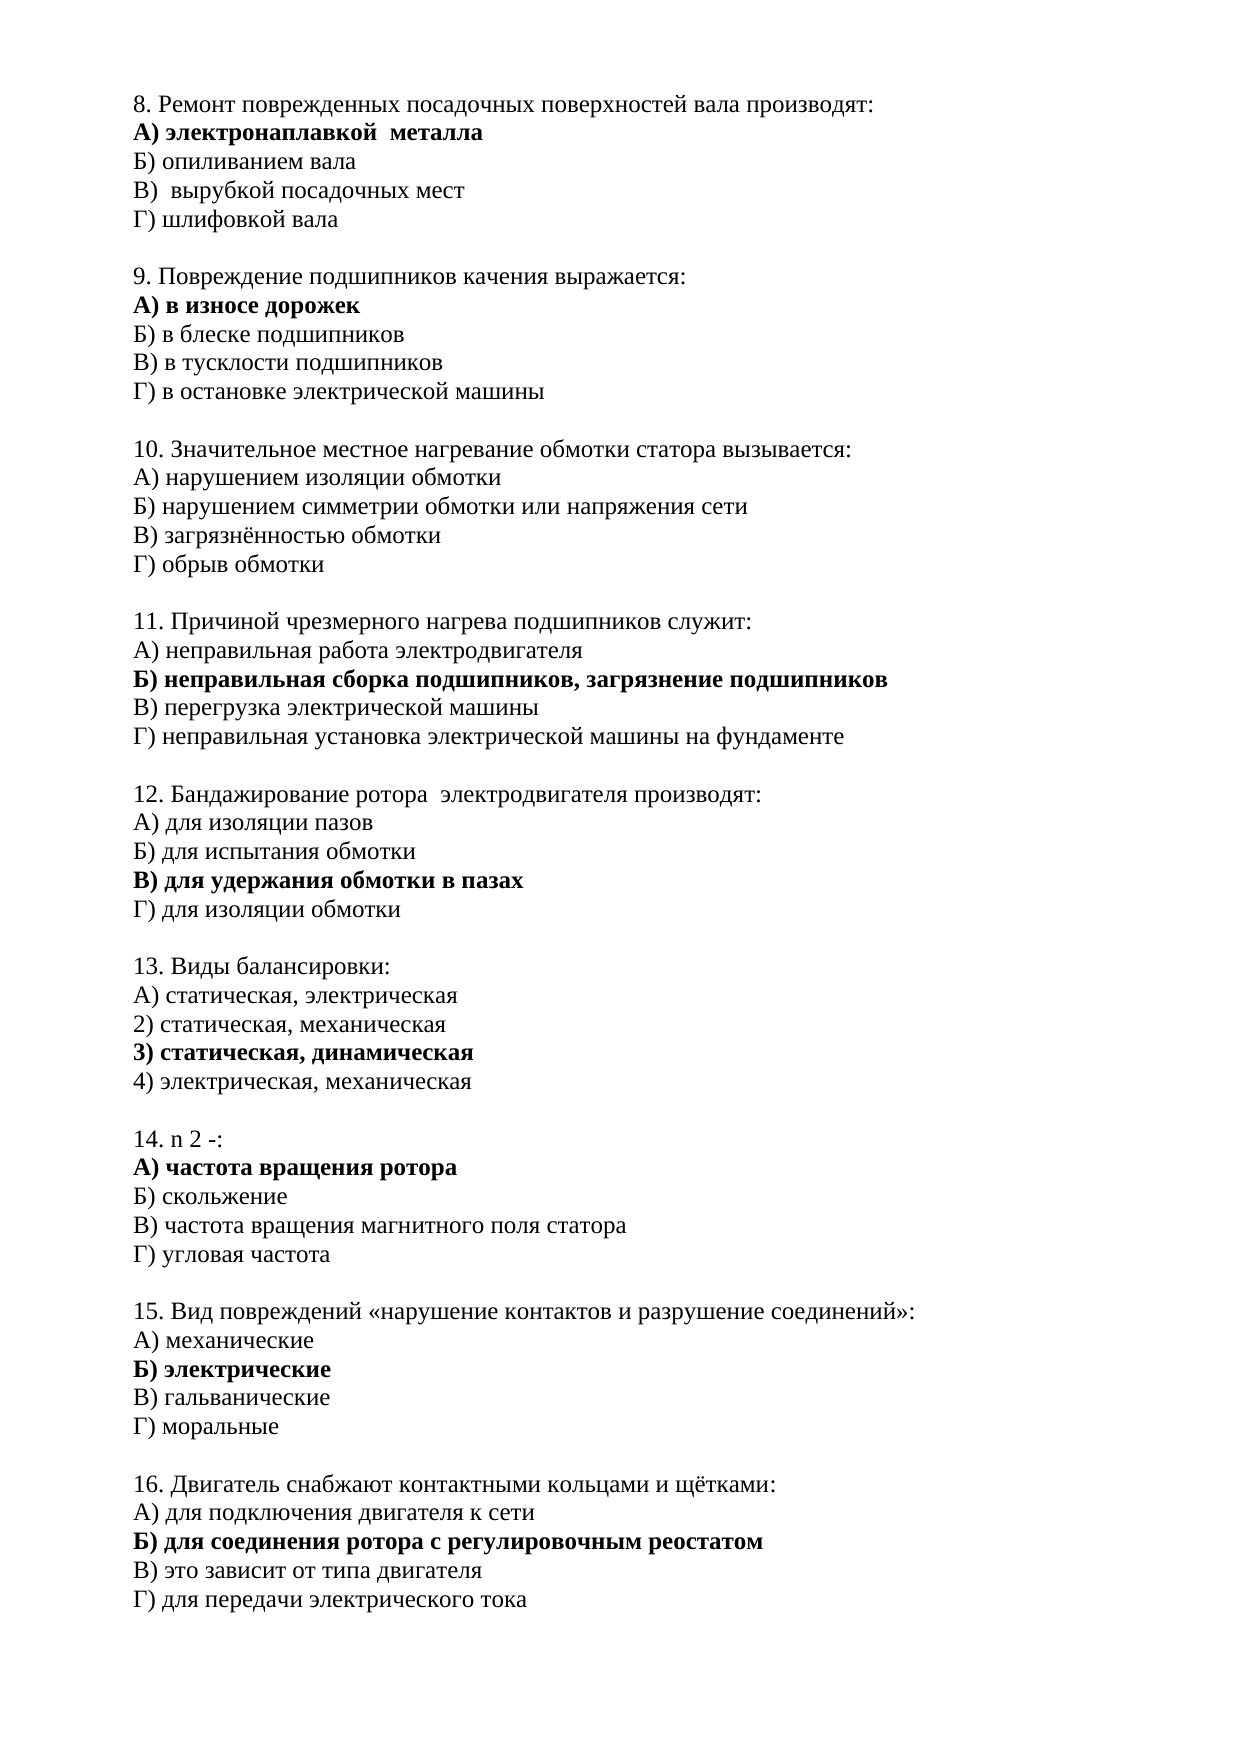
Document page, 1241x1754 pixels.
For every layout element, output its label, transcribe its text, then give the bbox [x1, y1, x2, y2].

text 15. Вид повреждений «нарушение контактов и разрушение соединений»: [133, 1296, 1181, 1325]
text Б) нарушением симметрии обмотки или напряжения сети [133, 491, 1181, 520]
text 4) электрическая, механическая [133, 1066, 1181, 1095]
text В) в тусклости подшипников [133, 347, 1181, 376]
text 9. Повреждение подшипников качения выражается: [133, 261, 1181, 290]
text А) в износе дорожек [133, 290, 1181, 319]
text А) частота вращения ротора [133, 1152, 1181, 1181]
text Г) угловая частота [133, 1239, 1181, 1267]
text 14. n 2 -: [133, 1124, 1181, 1152]
text В) гальванические [133, 1382, 1181, 1411]
text Г) шлифовкой вала [133, 204, 1181, 232]
text А) для подключения двигателя к сети [133, 1497, 1181, 1526]
text Б) для соединения ротора с регулировочным реостатом [133, 1526, 1181, 1555]
text В) вырубкой посадочных мест [133, 175, 1181, 204]
text А) для изоляции пазов [133, 807, 1181, 836]
text Б) для испытания обмотки [133, 836, 1181, 865]
text В) частота вращения магнитного поля статора [133, 1210, 1181, 1239]
text 13. Виды балансировки: [133, 951, 1181, 980]
text Б) электрические [133, 1354, 1181, 1382]
text Б) неправильная сборка подшипников, загрязнение подшипников [133, 664, 1181, 692]
text Б) опиливанием вала [133, 146, 1181, 175]
text В) это зависит от типа двигателя [133, 1555, 1181, 1584]
text 11. Причиной чрезмерного нагрева подшипников служит: [133, 606, 1181, 635]
text А) механические [133, 1325, 1181, 1354]
text 8. Ремонт поврежденных посадочных поверхностей вала производят: [133, 89, 1181, 117]
text Г) моральные [133, 1411, 1181, 1440]
text 10. Значительное местное нагревание обмотки статора вызывается: [133, 434, 1181, 462]
text А) электронаплавкой металла [133, 117, 1181, 146]
text Г) неправильная установка электрической машины на фундаменте [133, 721, 1181, 750]
text 16. Двигатель снабжают контактными кольцами и щётками: [133, 1469, 1181, 1497]
text Г) для передачи электрического тока [133, 1584, 1181, 1612]
text А) статическая, электрическая [133, 980, 1181, 1009]
text 12. Бандажирование ротора электродвигателя производят: [133, 779, 1181, 807]
text В) загрязнённостью обмотки [133, 520, 1181, 549]
text А) неправильная работа электродвигателя [133, 635, 1181, 664]
text Г) обрыв обмотки [133, 549, 1181, 577]
text Г) для изоляции обмотки [133, 894, 1181, 922]
text 2) статическая, механическая [133, 1009, 1181, 1037]
text Б) скольжение [133, 1181, 1181, 1210]
text А) нарушением изоляции обмотки [133, 462, 1181, 491]
text 3) статическая, динамическая [133, 1037, 1181, 1066]
text В) для удержания обмотки в пазах [133, 865, 1181, 894]
text В) перегрузка электрической машины [133, 692, 1181, 721]
text Г) в остановке электрической машины [133, 376, 1181, 405]
text Б) в блеске подшипников [133, 319, 1181, 347]
